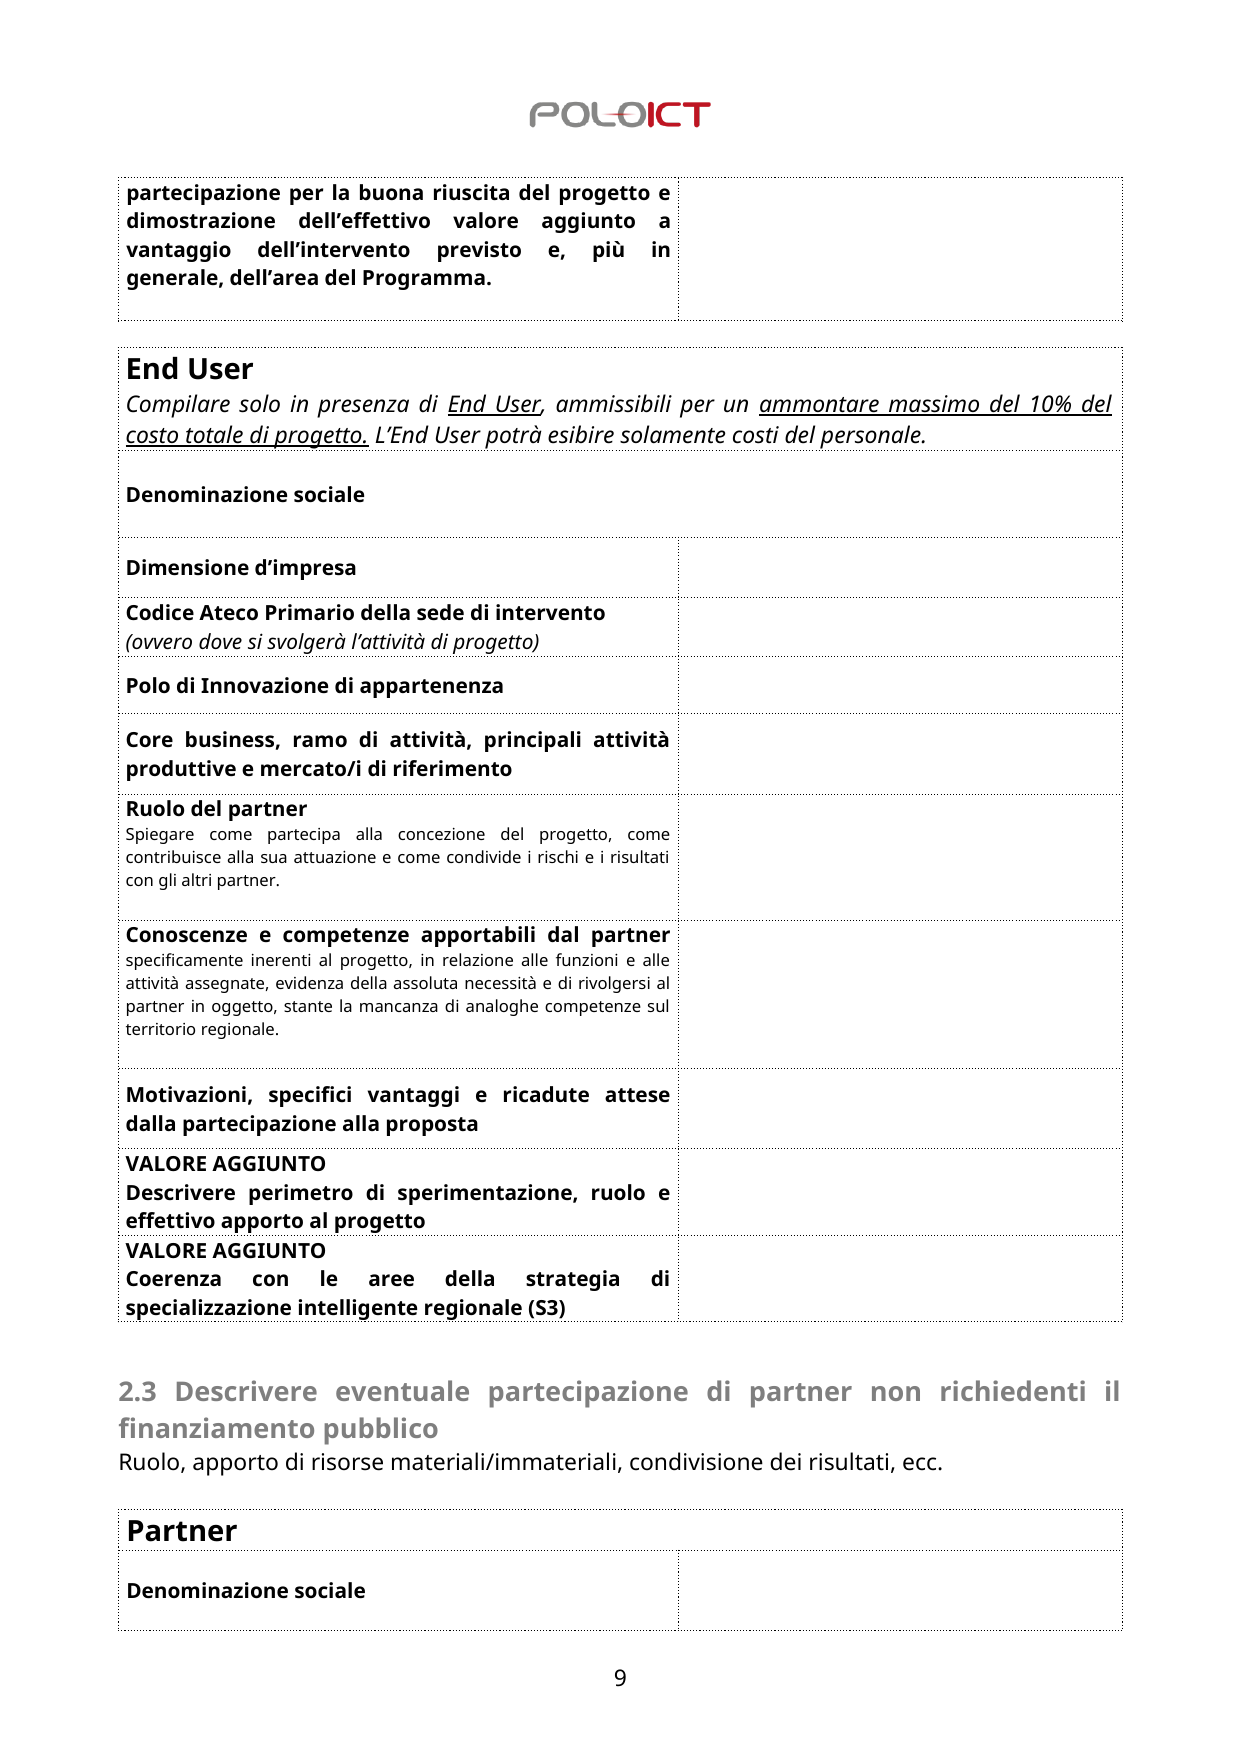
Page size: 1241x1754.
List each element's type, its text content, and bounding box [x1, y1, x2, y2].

table_cell VALORE AGGIUNTO Coerenza con le aree della strategia di specializzazione intelligente regionale (S3) [118, 1235, 678, 1321]
table_header Partner [119, 1509, 1123, 1549]
picture [519, 91, 721, 137]
table_cell Codice Ateco Primario della sede di intervento (ovvero dove si svolgerà l’attività di progetto) [118, 597, 678, 656]
text Ruolo, apporto di risorse materiali/immateriali, condivisione dei risultati, ecc. [118, 1446, 1122, 1478]
table_cell Core business, ramo di attività, principali attività produttive e mercato/i di riferimento [118, 713, 678, 793]
table_cell [678, 1148, 1122, 1235]
table_cell [679, 177, 1123, 320]
table_cell [678, 713, 1122, 793]
table_cell [679, 1550, 1123, 1630]
table_cell Dimensione d’impresa [118, 537, 678, 597]
table_cell Ruolo del partner Spiegare come partecipa alla concezione del progetto, come contribuisce alla sua attuazione e come condivide i rischi e i risultati con gli altri partner. [118, 794, 678, 919]
table_cell Polo di Innovazione di appartenenza [118, 656, 678, 713]
table_cell [678, 1235, 1122, 1321]
table_cell [678, 537, 1122, 597]
table_cell [678, 920, 1122, 1068]
table_header End User Compilare solo in presenza di End User, ammissibili per un ammontare massimo del 10% del costo totale di progetto. L’End User potrà esibire solamente costi del personale. [118, 347, 1122, 450]
table_cell Denominazione sociale [118, 450, 1122, 537]
table_cell [678, 656, 1122, 713]
table_cell [678, 597, 1122, 656]
table_cell Denominazione sociale [119, 1550, 679, 1630]
table_cell VALORE AGGIUNTO Descrivere perimetro di sperimentazione, ruolo e effettivo apporto al progetto [118, 1148, 678, 1235]
table_cell Conoscenze e competenze apportabili dal partner specificamente inerenti al progetto, in relazione alle funzioni e alle attività assegnate, evidenza della assoluta necessità e di rivolgersi al partner in oggetto, stante la mancanza di analoghe competenze sul territorio regionale. [118, 920, 678, 1068]
table_cell [678, 794, 1122, 919]
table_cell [119, 177, 679, 320]
subtitle 2.3 Descrivere eventuale partecipazione di partner non richiedenti il finanziamento pubblico [118, 1373, 1122, 1446]
table_cell [678, 1068, 1122, 1148]
table_cell Motivazioni, specifici vantaggi e ricadute attese dalla partecipazione alla proposta [118, 1068, 678, 1148]
